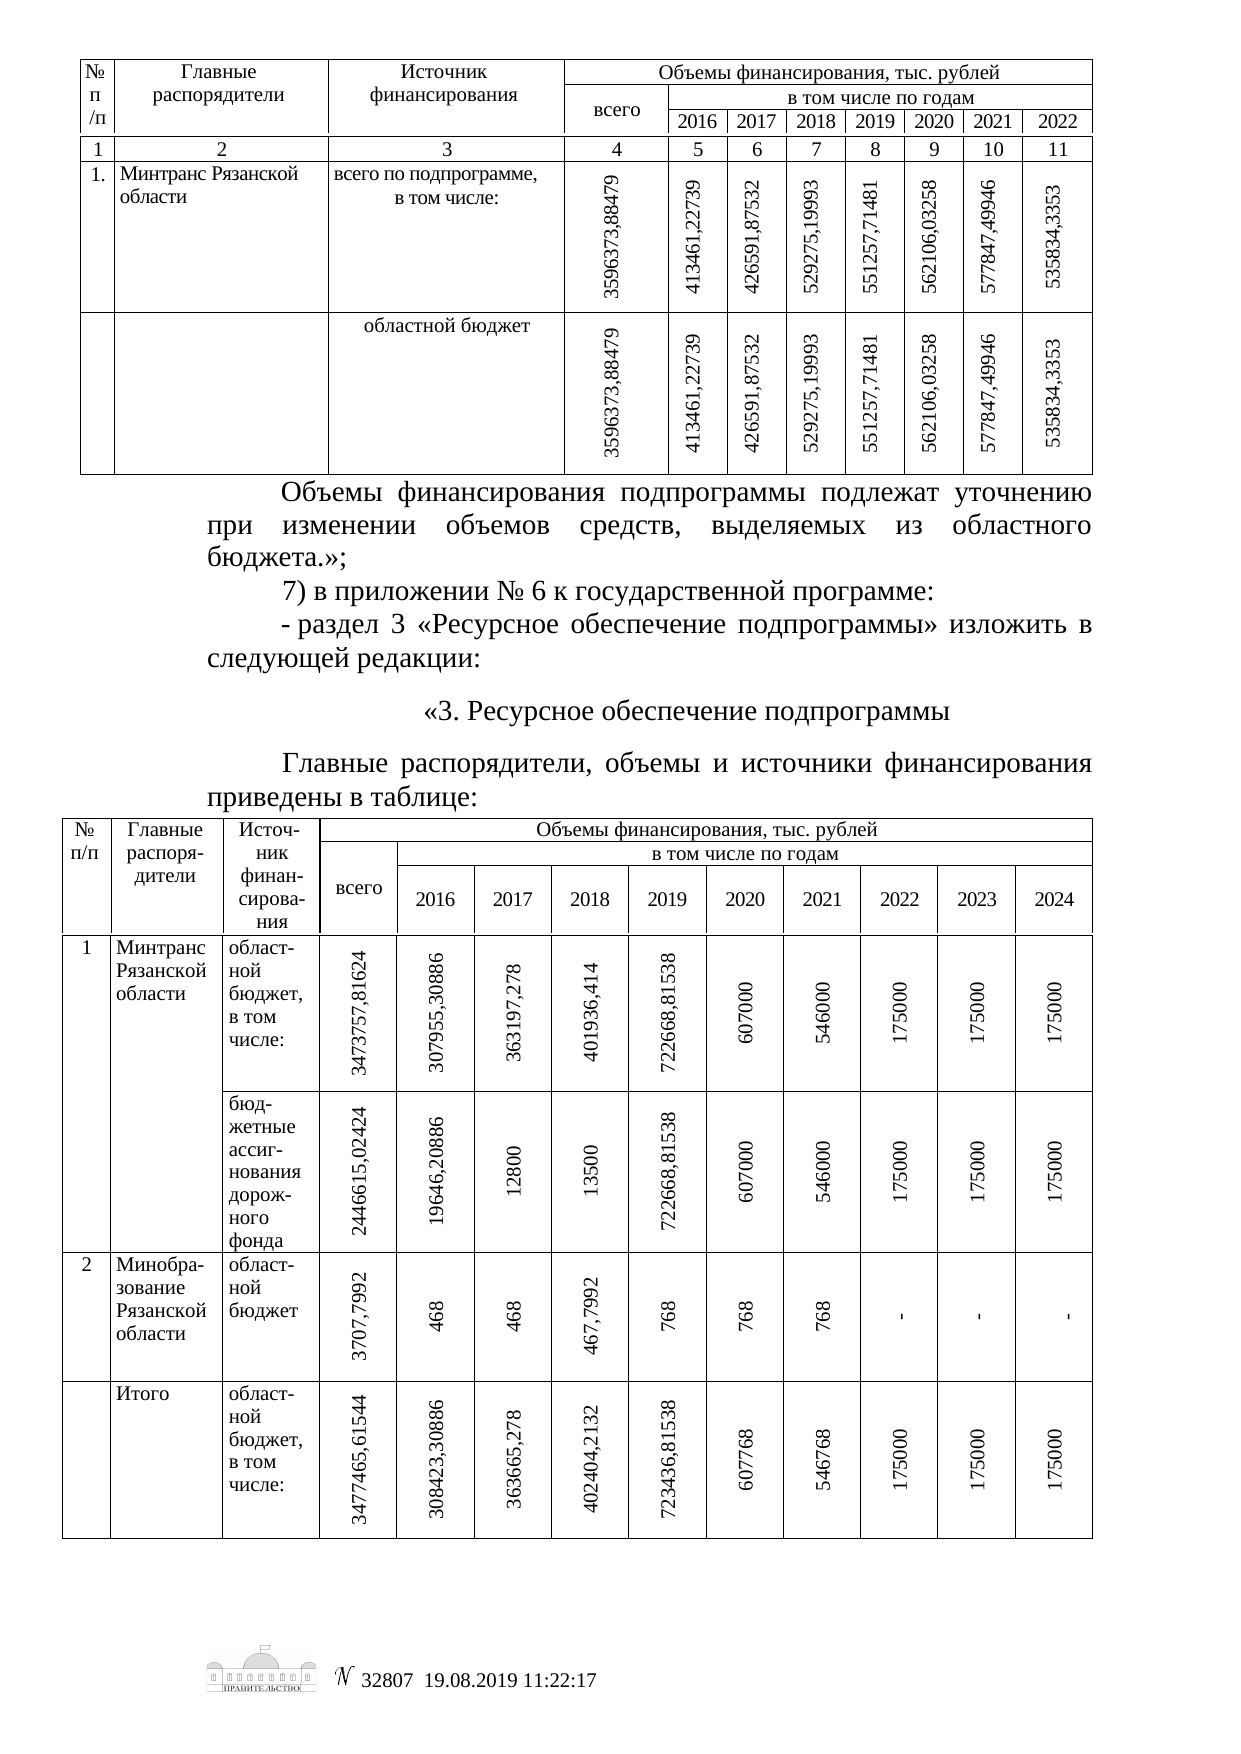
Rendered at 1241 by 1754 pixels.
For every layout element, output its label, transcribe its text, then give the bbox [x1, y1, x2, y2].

table_cell 2021 [784, 866, 860, 933]
table_header Источ-ник финан-сирова-ния [224, 819, 319, 933]
table_cell 402404,2132 [552, 1382, 628, 1538]
table_header 11 [1023, 137, 1092, 161]
table_cell 2018 [552, 866, 628, 933]
text - раздел 3 «Ресурсное обеспечение подпрограммы» изложить в следующей редакции: [207, 607, 1093, 674]
table_cell - [938, 1253, 1015, 1381]
table_header 7 [787, 137, 845, 161]
table_cell 3477465,61544 [320, 1382, 396, 1538]
text 7) в приложении № 6 к государственной программе: [207, 573, 1093, 607]
table_cell в том числе по годам [669, 85, 1092, 109]
table_header 363197,278 [475, 936, 551, 1091]
table_cell 2020 [707, 866, 783, 933]
table_cell всего [565, 85, 668, 133]
table_cell 3596373,88479 [565, 162, 668, 312]
table_header 307955,30886 [397, 936, 474, 1091]
table_cell 2446615,02424 [320, 1092, 396, 1252]
table_cell 535834,3353 [1023, 162, 1092, 312]
table_header 607000 [707, 936, 783, 1091]
picture [330, 1663, 359, 1687]
table_header Объемы финансирования, тыс. рублей [565, 60, 1092, 84]
table_cell 426591,87532 [728, 313, 786, 474]
table_cell 562106,03258 [905, 162, 963, 312]
table_cell 577847,49946 [964, 313, 1022, 474]
table_cell 2019 [629, 866, 706, 933]
table_cell област-ной бюджет [223, 1253, 319, 1381]
table_cell 426591,87532 [728, 162, 786, 312]
table_header област-ной бюджет, в том числе: [223, 936, 319, 1091]
table_header 175000 [861, 936, 937, 1091]
table_cell 2016 [398, 866, 474, 933]
table_cell 535834,3353 [1023, 313, 1092, 474]
table_cell [81, 313, 114, 474]
table_header 10 [964, 137, 1022, 161]
table_cell област-ной бюджет, в том числе: [223, 1382, 319, 1538]
table_header Главные распорядители [115, 60, 328, 133]
table_header 3473757,81624 [320, 936, 396, 1091]
table_cell 175000 [938, 1382, 1015, 1538]
table_cell 2021 [964, 110, 1022, 133]
table_cell 413461,22739 [669, 162, 727, 312]
table_cell в том числе по годам [398, 842, 1092, 865]
table_header № п/п [81, 60, 114, 133]
table_cell 2017 [728, 110, 786, 133]
table_cell 1. [81, 162, 114, 312]
table_cell 175000 [1016, 1092, 1092, 1252]
table_cell 546768 [784, 1382, 860, 1538]
table_cell 2016 [669, 110, 727, 133]
table_cell [115, 313, 328, 474]
table_header 3 [329, 137, 564, 161]
table_cell всего [321, 842, 397, 933]
table_header 4 [565, 137, 668, 161]
table_cell 607000 [707, 1092, 783, 1252]
table_cell 723436,81538 [629, 1382, 706, 1538]
table_header 6 [728, 137, 786, 161]
table_cell 175000 [938, 1092, 1015, 1252]
table_cell 308423,30886 [397, 1382, 474, 1538]
table_cell Итого [111, 1382, 222, 1538]
table_cell 2 [63, 1253, 110, 1381]
table_cell 175000 [1016, 1382, 1092, 1538]
text «3. Ресурсное обеспечение подпрограммы [207, 693, 1093, 726]
table_header 8 [846, 137, 904, 161]
table_cell 722668,81538 [629, 1092, 706, 1252]
table_cell 577847,49946 [964, 162, 1022, 312]
table_cell 768 [629, 1253, 706, 1381]
table_header Источник финансирования [329, 60, 564, 133]
table_cell 363665,278 [475, 1382, 551, 1538]
table_cell 2022 [1023, 110, 1092, 133]
table_cell [63, 1382, 110, 1538]
table_header 9 [905, 137, 963, 161]
table_cell - [1016, 1253, 1092, 1381]
table_cell 2022 [861, 866, 937, 933]
table_cell 413461,22739 [669, 313, 727, 474]
picture [206, 1645, 317, 1692]
table_cell 2024 [1016, 866, 1092, 933]
table_cell 2020 [905, 110, 963, 133]
table_cell 529275,19993 [787, 313, 845, 474]
table_cell всего по подпрограмме, в том числе: [329, 162, 564, 312]
table_header 546000 [784, 936, 860, 1091]
table_cell 175000 [861, 1382, 937, 1538]
table_cell 13500 [552, 1092, 628, 1252]
table_cell 562106,03258 [905, 313, 963, 474]
table_cell Минобра-зование Рязанской области [111, 1253, 222, 1381]
table_cell Минтранс Рязанской области [115, 162, 328, 312]
table_cell 551257,71481 [846, 313, 904, 474]
table_cell бюд-жетные ассиг-нования дорож-ного фонда [223, 1092, 319, 1252]
text Объемы финансирования подпрограммы подлежат уточнению при изменении объемов средств, выделяемых из областного бюджета.»; [207, 475, 1093, 573]
table_header Главные распоря-дители [112, 819, 223, 933]
table_cell - [861, 1253, 937, 1381]
table_cell 468 [475, 1253, 551, 1381]
table_cell областной бюджет [329, 313, 564, 474]
table_cell 546000 [784, 1092, 860, 1252]
table_header 175000 [1016, 936, 1092, 1091]
table_cell 12800 [475, 1092, 551, 1252]
table_cell 551257,71481 [846, 162, 904, 312]
table_header 401936,414 [552, 936, 628, 1091]
table_cell 175000 [861, 1092, 937, 1252]
table_header № п/п [63, 819, 111, 933]
table_cell 529275,19993 [787, 162, 845, 312]
table_header 175000 [938, 936, 1015, 1091]
table_cell 2018 [787, 110, 845, 133]
table_cell 3707,7992 [320, 1253, 396, 1381]
table_cell 467,7992 [552, 1253, 628, 1381]
table_header Минтранс Рязанской области [111, 936, 222, 1252]
table_cell 468 [397, 1253, 474, 1381]
table_cell 768 [784, 1253, 860, 1381]
table_header 1 [81, 137, 114, 161]
table_header 5 [669, 137, 727, 161]
text Главные распорядители, объемы и источники финансирования приведены в таблице: [207, 746, 1093, 813]
table_cell 768 [707, 1253, 783, 1381]
table_cell 2023 [938, 866, 1015, 933]
table_cell 19646,20886 [397, 1092, 474, 1252]
table_header 1 [63, 936, 110, 1252]
table_header 722668,81538 [629, 936, 706, 1091]
table_cell 3596373,88479 [565, 313, 668, 474]
table_cell 2017 [475, 866, 551, 933]
table_cell 2019 [846, 110, 904, 133]
table_cell 607768 [707, 1382, 783, 1538]
table_header Объемы финансирования, тыс. рублей [321, 819, 1092, 841]
table_header 2 [115, 137, 328, 161]
